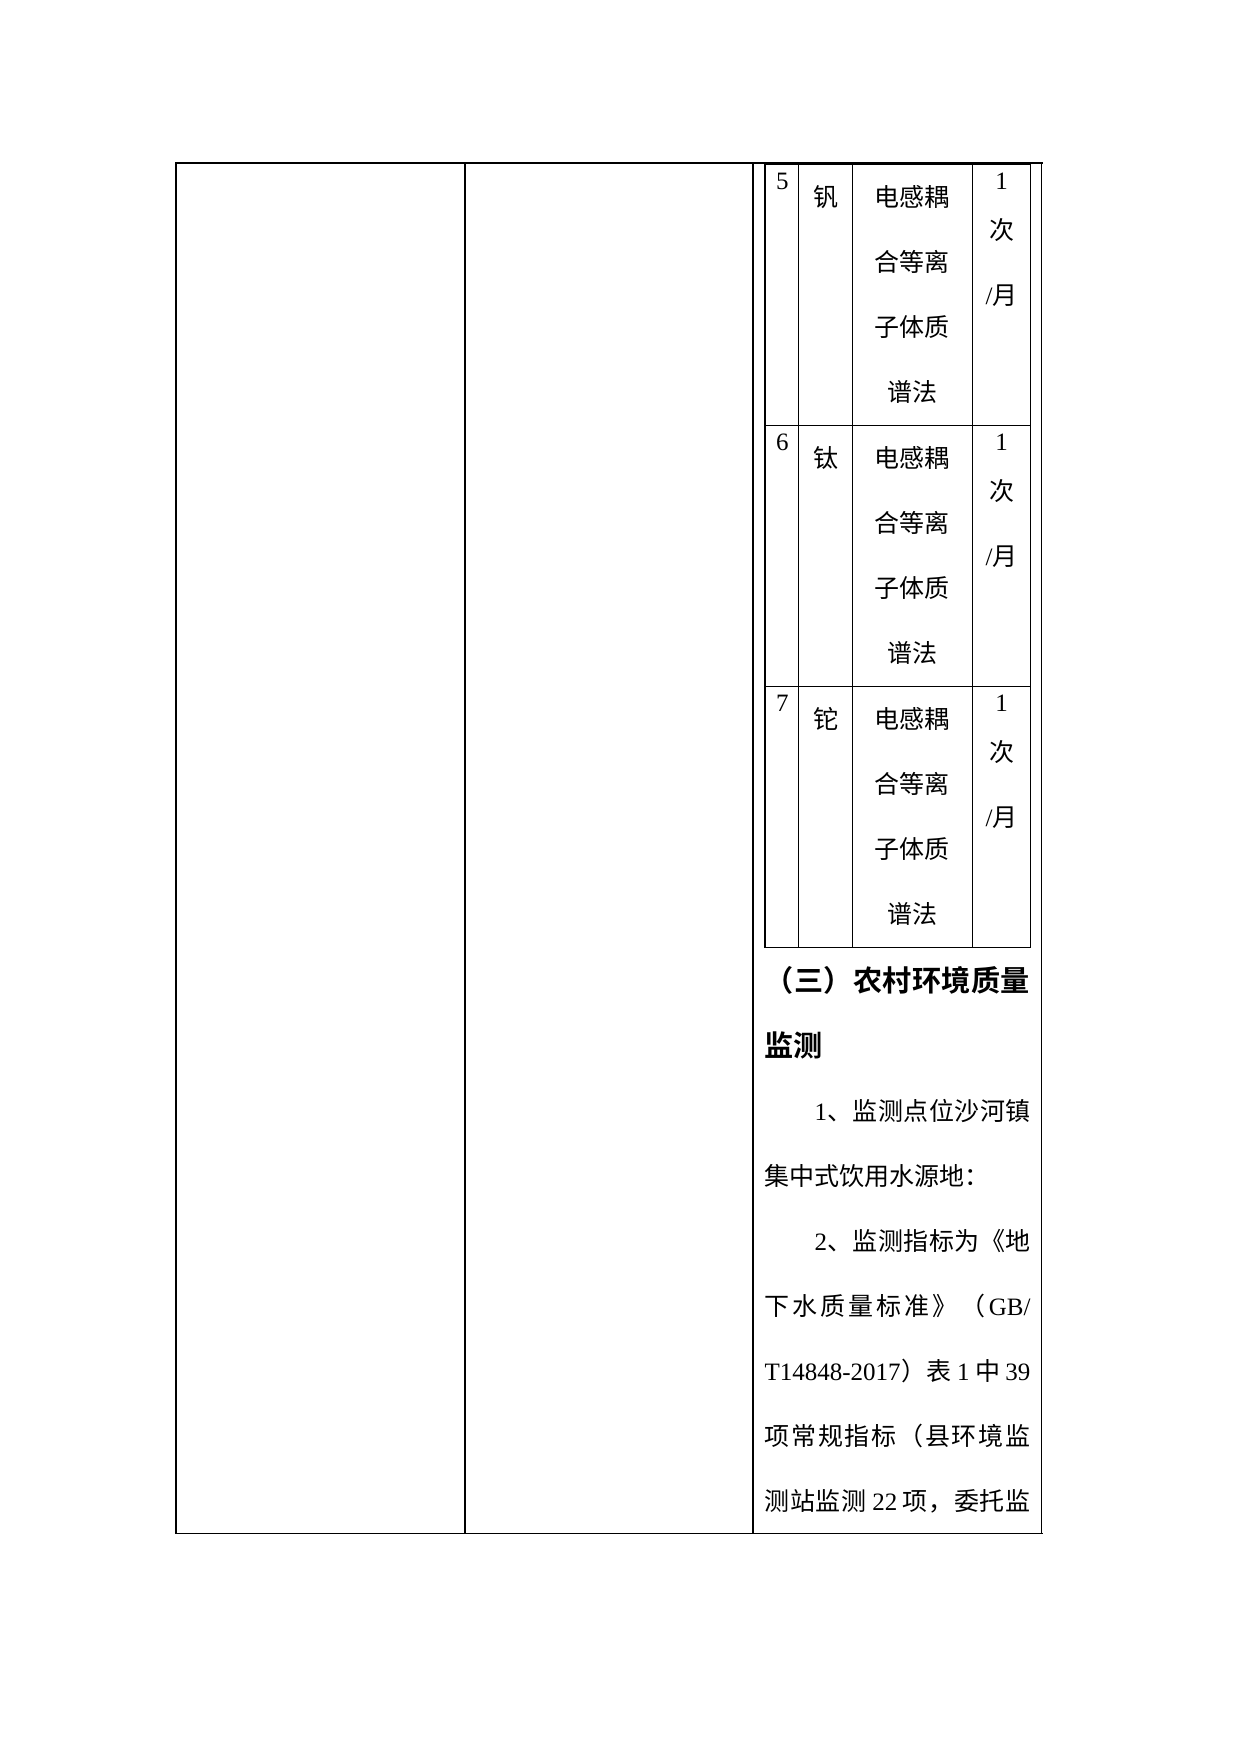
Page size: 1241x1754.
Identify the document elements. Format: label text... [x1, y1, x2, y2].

table_cell [177, 164, 464, 1533]
table_cell 1 [466, 164, 752, 1533]
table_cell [754, 164, 1041, 1533]
